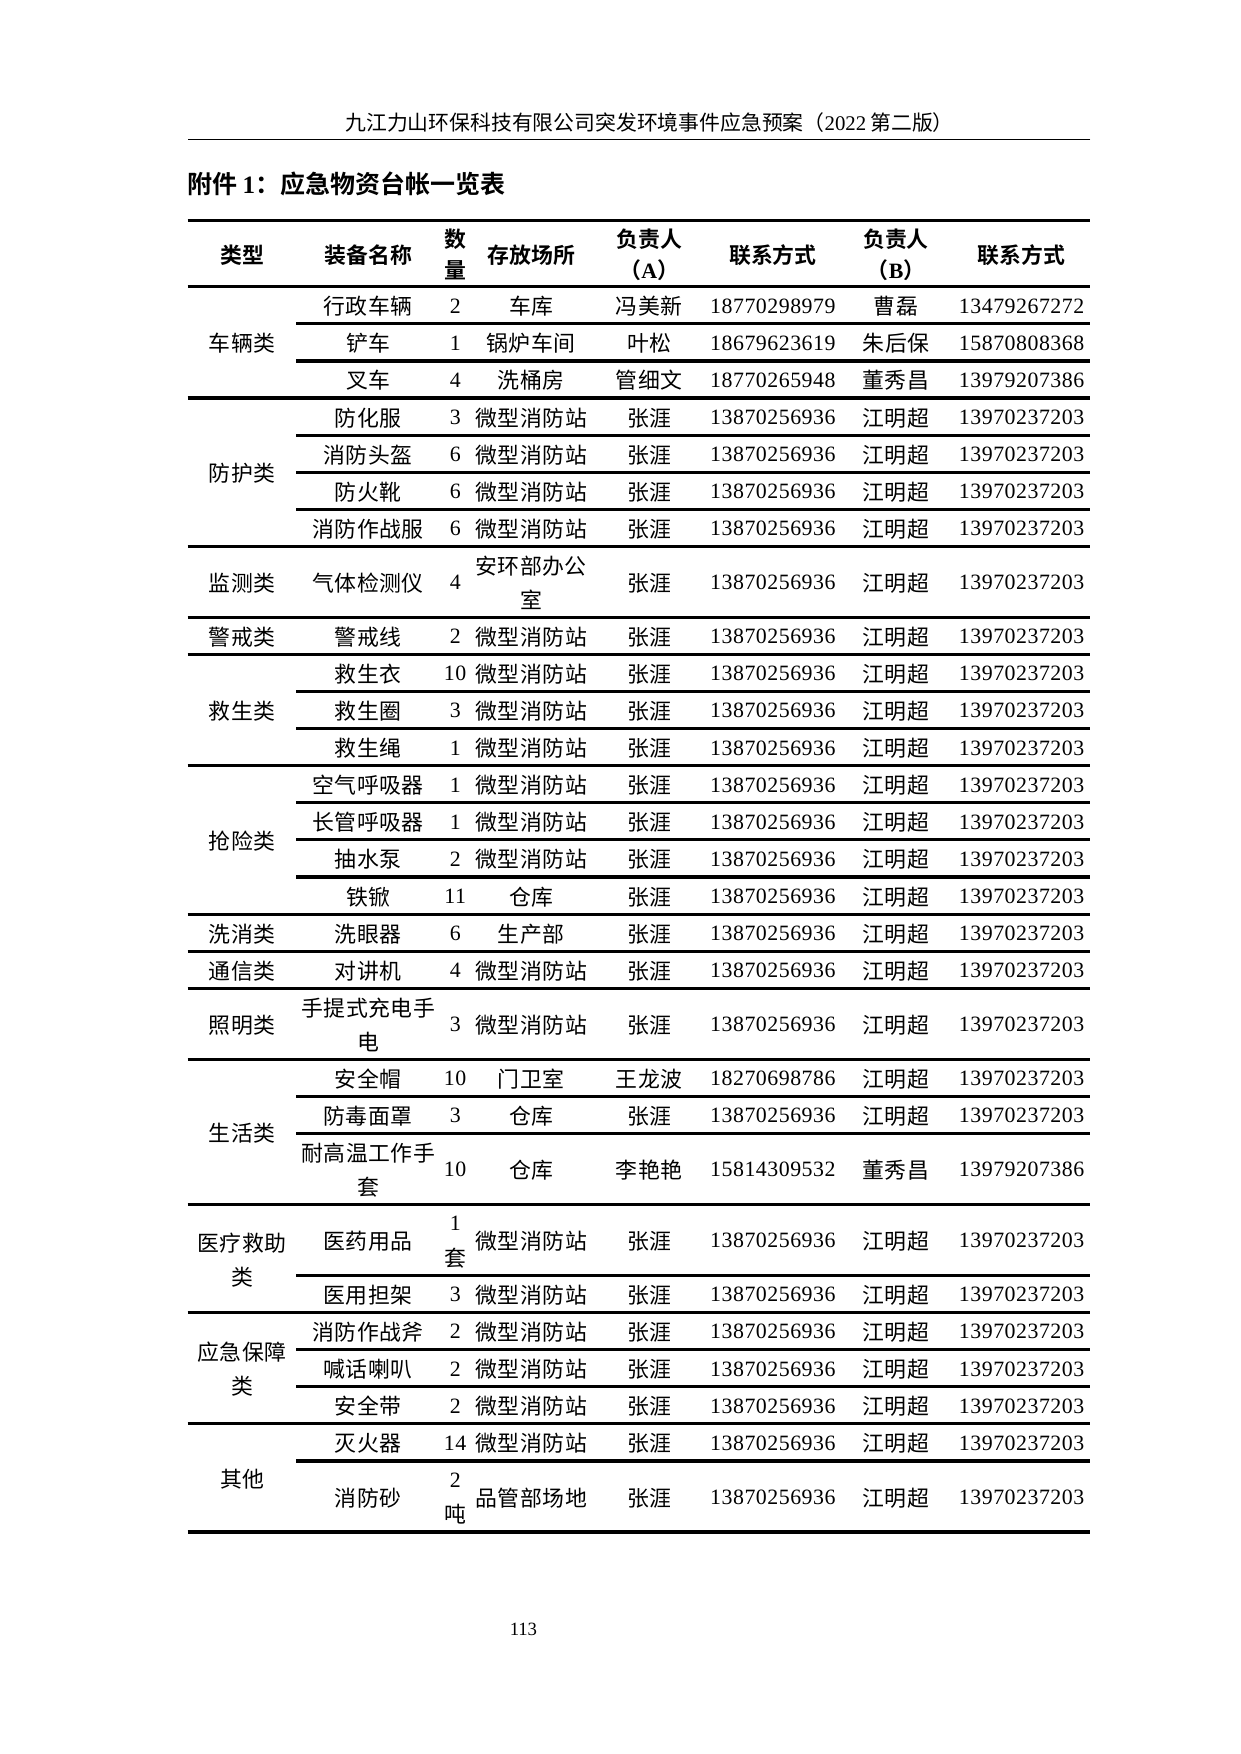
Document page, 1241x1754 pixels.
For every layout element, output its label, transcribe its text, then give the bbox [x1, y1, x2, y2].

table_cell 警戒类 [188, 619, 296, 653]
table_cell 18770265948 [706, 363, 839, 396]
table_cell 1 [439, 767, 471, 801]
table_cell 13970237203 [953, 400, 1090, 433]
table_cell 13870256936 [706, 1463, 839, 1530]
table_cell 18270698786 [706, 1061, 839, 1095]
table_cell 洗桶房 [471, 363, 591, 396]
table_cell 耐高温工作手套 [296, 1135, 439, 1203]
table_cell 冯美新 [591, 288, 706, 322]
table_cell 13870256936 [706, 400, 839, 433]
table_cell 防毒面罩 [296, 1098, 439, 1132]
table_cell 13970237203 [953, 730, 1090, 764]
table_cell 董秀昌 [839, 1135, 953, 1203]
table_cell 13870256936 [706, 548, 839, 616]
table_cell 江明超 [839, 1425, 953, 1459]
table_cell 门卫室 [471, 1061, 591, 1095]
table_cell 14 [439, 1425, 471, 1459]
table_cell 江明超 [839, 767, 953, 801]
table_cell 13970237203 [953, 1463, 1090, 1530]
table_cell 11 [439, 879, 471, 912]
table_cell 13870256936 [706, 916, 839, 949]
table_cell 18679623619 [706, 325, 839, 359]
table_cell 13970237203 [953, 619, 1090, 653]
table_cell 灭火器 [296, 1425, 439, 1459]
table_cell 张涯 [591, 1351, 706, 1385]
text 附件1：应急物资台帐一览表 [187, 164, 1090, 201]
table_cell 13970237203 [953, 1206, 1090, 1274]
table_cell 1 [439, 730, 471, 764]
table_cell 微型消防站 [471, 841, 591, 875]
table_cell 10 [439, 1135, 471, 1203]
table_cell 江明超 [839, 1314, 953, 1348]
table_cell 抽水泵 [296, 841, 439, 875]
table_cell 江明超 [839, 437, 953, 471]
table_cell 15814309532 [706, 1135, 839, 1203]
table_cell 江明超 [839, 804, 953, 838]
table_cell 13970237203 [953, 1314, 1090, 1348]
table_cell 13970237203 [953, 879, 1090, 912]
table_cell 手提式充电手电 [296, 990, 439, 1058]
table_cell 微型消防站 [471, 1425, 591, 1459]
table_cell 张涯 [591, 804, 706, 838]
table_header 类型 [188, 222, 296, 285]
table_cell 张涯 [591, 1277, 706, 1311]
table_cell 医疗救助 类 [188, 1206, 296, 1311]
table_cell 防火靴 [296, 474, 439, 508]
table_cell 救生类 [188, 656, 296, 764]
table_header 负责人（B） [839, 222, 953, 285]
table_cell 江明超 [839, 1388, 953, 1422]
table_cell 江明超 [839, 619, 953, 653]
table_cell 张涯 [591, 841, 706, 875]
table_cell 安全带 [296, 1388, 439, 1422]
table_cell 13970237203 [953, 767, 1090, 801]
table_cell 叶松 [591, 325, 706, 359]
table_cell 13970237203 [953, 953, 1090, 987]
table_cell 2 [439, 841, 471, 875]
table_cell 13870256936 [706, 841, 839, 875]
table_cell 13970237203 [953, 841, 1090, 875]
table_cell 张涯 [591, 1314, 706, 1348]
table_cell 13979207386 [953, 363, 1090, 396]
table_cell 张涯 [591, 400, 706, 433]
table_cell 江明超 [839, 916, 953, 949]
table_cell 江明超 [839, 730, 953, 764]
table_cell 仓库 [471, 1098, 591, 1132]
table_cell 13479267272 [953, 288, 1090, 322]
table_cell 品管部场地 [471, 1463, 591, 1530]
table_cell 张涯 [591, 1098, 706, 1132]
table_cell 2 [439, 1351, 471, 1385]
table_cell 董秀昌 [839, 363, 953, 396]
table_cell 洗眼器 [296, 916, 439, 949]
table_cell 张涯 [591, 548, 706, 616]
table_cell 张涯 [591, 767, 706, 801]
table_cell 微型消防站 [471, 437, 591, 471]
table_cell 13970237203 [953, 1425, 1090, 1459]
table_cell 3 [439, 400, 471, 433]
table_cell 江明超 [839, 841, 953, 875]
table_cell 江明超 [839, 693, 953, 727]
table_cell 张涯 [591, 879, 706, 912]
table_cell 仓库 [471, 1135, 591, 1203]
table_cell 2 [439, 619, 471, 653]
table_cell 消防头盔 [296, 437, 439, 471]
table_cell 微型消防站 [471, 730, 591, 764]
table_cell 13870256936 [706, 437, 839, 471]
table_cell 江明超 [839, 1351, 953, 1385]
table_cell 救生圈 [296, 693, 439, 727]
table_cell 6 [439, 511, 471, 545]
table_cell 锅炉车间 [471, 325, 591, 359]
table_cell 张涯 [591, 474, 706, 508]
table_cell 江明超 [839, 1206, 953, 1274]
table_cell 13970237203 [953, 656, 1090, 690]
table_cell 生活类 [188, 1061, 296, 1203]
table_cell 13870256936 [706, 879, 839, 912]
table_cell 6 [439, 437, 471, 471]
table_cell 1 [439, 804, 471, 838]
table_cell 3 [439, 693, 471, 727]
table_cell 13870256936 [706, 990, 839, 1058]
table_cell 13870256936 [706, 1351, 839, 1385]
table_cell 13970237203 [953, 437, 1090, 471]
table_cell 微型消防站 [471, 619, 591, 653]
table_cell 微型消防站 [471, 693, 591, 727]
table_cell 长管呼吸器 [296, 804, 439, 838]
table_cell 江明超 [839, 953, 953, 987]
table_cell 张涯 [591, 1206, 706, 1274]
table_cell 13870256936 [706, 1206, 839, 1274]
table_cell 警戒线 [296, 619, 439, 653]
table_cell 微型消防站 [471, 400, 591, 433]
table_cell 张涯 [591, 730, 706, 764]
table_cell 13970237203 [953, 804, 1090, 838]
table_cell 行政车辆 [296, 288, 439, 322]
table_cell 生产部 [471, 916, 591, 949]
table_cell 13870256936 [706, 511, 839, 545]
table_cell 3 [439, 990, 471, 1058]
table_cell 13970237203 [953, 1388, 1090, 1422]
table_cell 叉车 [296, 363, 439, 396]
table_cell 江明超 [839, 400, 953, 433]
table_header 装备名称 [296, 222, 439, 285]
table_cell 江明超 [839, 1277, 953, 1311]
table_cell 13970237203 [953, 693, 1090, 727]
table_cell 13970237203 [953, 548, 1090, 616]
table_cell 微型消防站 [471, 656, 591, 690]
table_cell 3 [439, 1098, 471, 1132]
table_cell 3 [439, 1277, 471, 1311]
table_cell 13970237203 [953, 916, 1090, 949]
table_cell 空气呼吸器 [296, 767, 439, 801]
table_cell 张涯 [591, 1425, 706, 1459]
table_cell 江明超 [839, 990, 953, 1058]
table_cell 张涯 [591, 693, 706, 727]
table_cell 江明超 [839, 879, 953, 912]
table_cell 张涯 [591, 953, 706, 987]
table_cell 消防作战斧 [296, 1314, 439, 1348]
table_cell 对讲机 [296, 953, 439, 987]
table_cell 4 [439, 363, 471, 396]
table_cell 6 [439, 474, 471, 508]
table_cell 救生绳 [296, 730, 439, 764]
table_cell 微型消防站 [471, 1314, 591, 1348]
table_cell 10 [439, 1061, 471, 1095]
table_cell 13870256936 [706, 656, 839, 690]
table_cell 安全帽 [296, 1061, 439, 1095]
table_cell 13870256936 [706, 953, 839, 987]
table_cell 江明超 [839, 656, 953, 690]
table_cell 微型消防站 [471, 804, 591, 838]
table_cell 13970237203 [953, 1098, 1090, 1132]
table_cell 15870808368 [953, 325, 1090, 359]
table_cell 微型消防站 [471, 767, 591, 801]
table_cell 微型消防站 [471, 1277, 591, 1311]
table_cell 车库 [471, 288, 591, 322]
table_cell 13870256936 [706, 1098, 839, 1132]
table_cell 微型消防站 [471, 953, 591, 987]
table_cell 曹磊 [839, 288, 953, 322]
table_cell 13970237203 [953, 1277, 1090, 1311]
table_cell 1 [439, 325, 471, 359]
table_cell 江明超 [839, 1098, 953, 1132]
table_header 联系方式 [953, 222, 1090, 285]
table_cell 微型消防站 [471, 474, 591, 508]
table_cell 张涯 [591, 916, 706, 949]
table_cell 通信类 [188, 953, 296, 987]
table_cell 张涯 [591, 1463, 706, 1530]
table_cell 消防作战服 [296, 511, 439, 545]
table_cell 张涯 [591, 619, 706, 653]
table_cell 2吨 [439, 1463, 471, 1530]
table_cell 江明超 [839, 1463, 953, 1530]
table_cell 李艳艳 [591, 1135, 706, 1203]
table_cell 防护类 [188, 400, 296, 545]
table_cell 车辆类 [188, 288, 296, 396]
table_cell 张涯 [591, 1388, 706, 1422]
table_cell 安环部办公室 [471, 548, 591, 616]
table_cell 监测类 [188, 548, 296, 616]
table_cell 2 [439, 288, 471, 322]
table_cell 仓库 [471, 879, 591, 912]
table_cell 江明超 [839, 1061, 953, 1095]
table_cell 照明类 [188, 990, 296, 1058]
table_cell 1套 [439, 1206, 471, 1274]
table_cell 医用担架 [296, 1277, 439, 1311]
table_cell 消防砂 [296, 1463, 439, 1530]
table_cell 铲车 [296, 325, 439, 359]
table_cell 4 [439, 548, 471, 616]
table_cell 13870256936 [706, 1425, 839, 1459]
table_cell 江明超 [839, 474, 953, 508]
table_header 联系方式 [706, 222, 839, 285]
table_cell 朱后保 [839, 325, 953, 359]
table_cell 防化服 [296, 400, 439, 433]
table_cell 10 [439, 656, 471, 690]
table_cell 铁锨 [296, 879, 439, 912]
table_cell 管细文 [591, 363, 706, 396]
table_cell 江明超 [839, 548, 953, 616]
table_cell 13870256936 [706, 1388, 839, 1422]
table_cell 其他 [188, 1425, 296, 1530]
table_header 存放场所 [471, 222, 591, 285]
table_cell 13970237203 [953, 1351, 1090, 1385]
table_cell 13870256936 [706, 619, 839, 653]
table_cell 4 [439, 953, 471, 987]
table_cell 张涯 [591, 437, 706, 471]
table_cell 微型消防站 [471, 1388, 591, 1422]
table_cell 13970237203 [953, 474, 1090, 508]
table_cell 13970237203 [953, 1061, 1090, 1095]
table_cell 抢险类 [188, 767, 296, 912]
table_cell 13870256936 [706, 1277, 839, 1311]
table_cell 13979207386 [953, 1135, 1090, 1203]
table_cell 江明超 [839, 511, 953, 545]
table_cell 王龙波 [591, 1061, 706, 1095]
table_cell 13870256936 [706, 730, 839, 764]
table_cell 张涯 [591, 511, 706, 545]
table_cell 2 [439, 1388, 471, 1422]
table_cell 13870256936 [706, 1314, 839, 1348]
table_cell 救生衣 [296, 656, 439, 690]
table_cell 喊话喇叭 [296, 1351, 439, 1385]
table_cell 医药用品 [296, 1206, 439, 1274]
table_cell 洗消类 [188, 916, 296, 949]
table_cell 13970237203 [953, 990, 1090, 1058]
table_cell 气体检测仪 [296, 548, 439, 616]
table_cell 微型消防站 [471, 1351, 591, 1385]
table_cell 微型消防站 [471, 511, 591, 545]
table_cell 13870256936 [706, 767, 839, 801]
table_cell 张涯 [591, 656, 706, 690]
table_cell 微型消防站 [471, 1206, 591, 1274]
table_cell 13870256936 [706, 804, 839, 838]
table_cell 2 [439, 1314, 471, 1348]
table_cell 微型消防站 [471, 990, 591, 1058]
table_header 负责人（A） [591, 222, 706, 285]
table_cell 13870256936 [706, 474, 839, 508]
table_header 数量 [439, 222, 471, 285]
table_cell 6 [439, 916, 471, 949]
table_cell 13970237203 [953, 511, 1090, 545]
table_cell 张涯 [591, 990, 706, 1058]
table_cell 18770298979 [706, 288, 839, 322]
table_cell 应急保障 类 [188, 1314, 296, 1422]
table_cell 13870256936 [706, 693, 839, 727]
